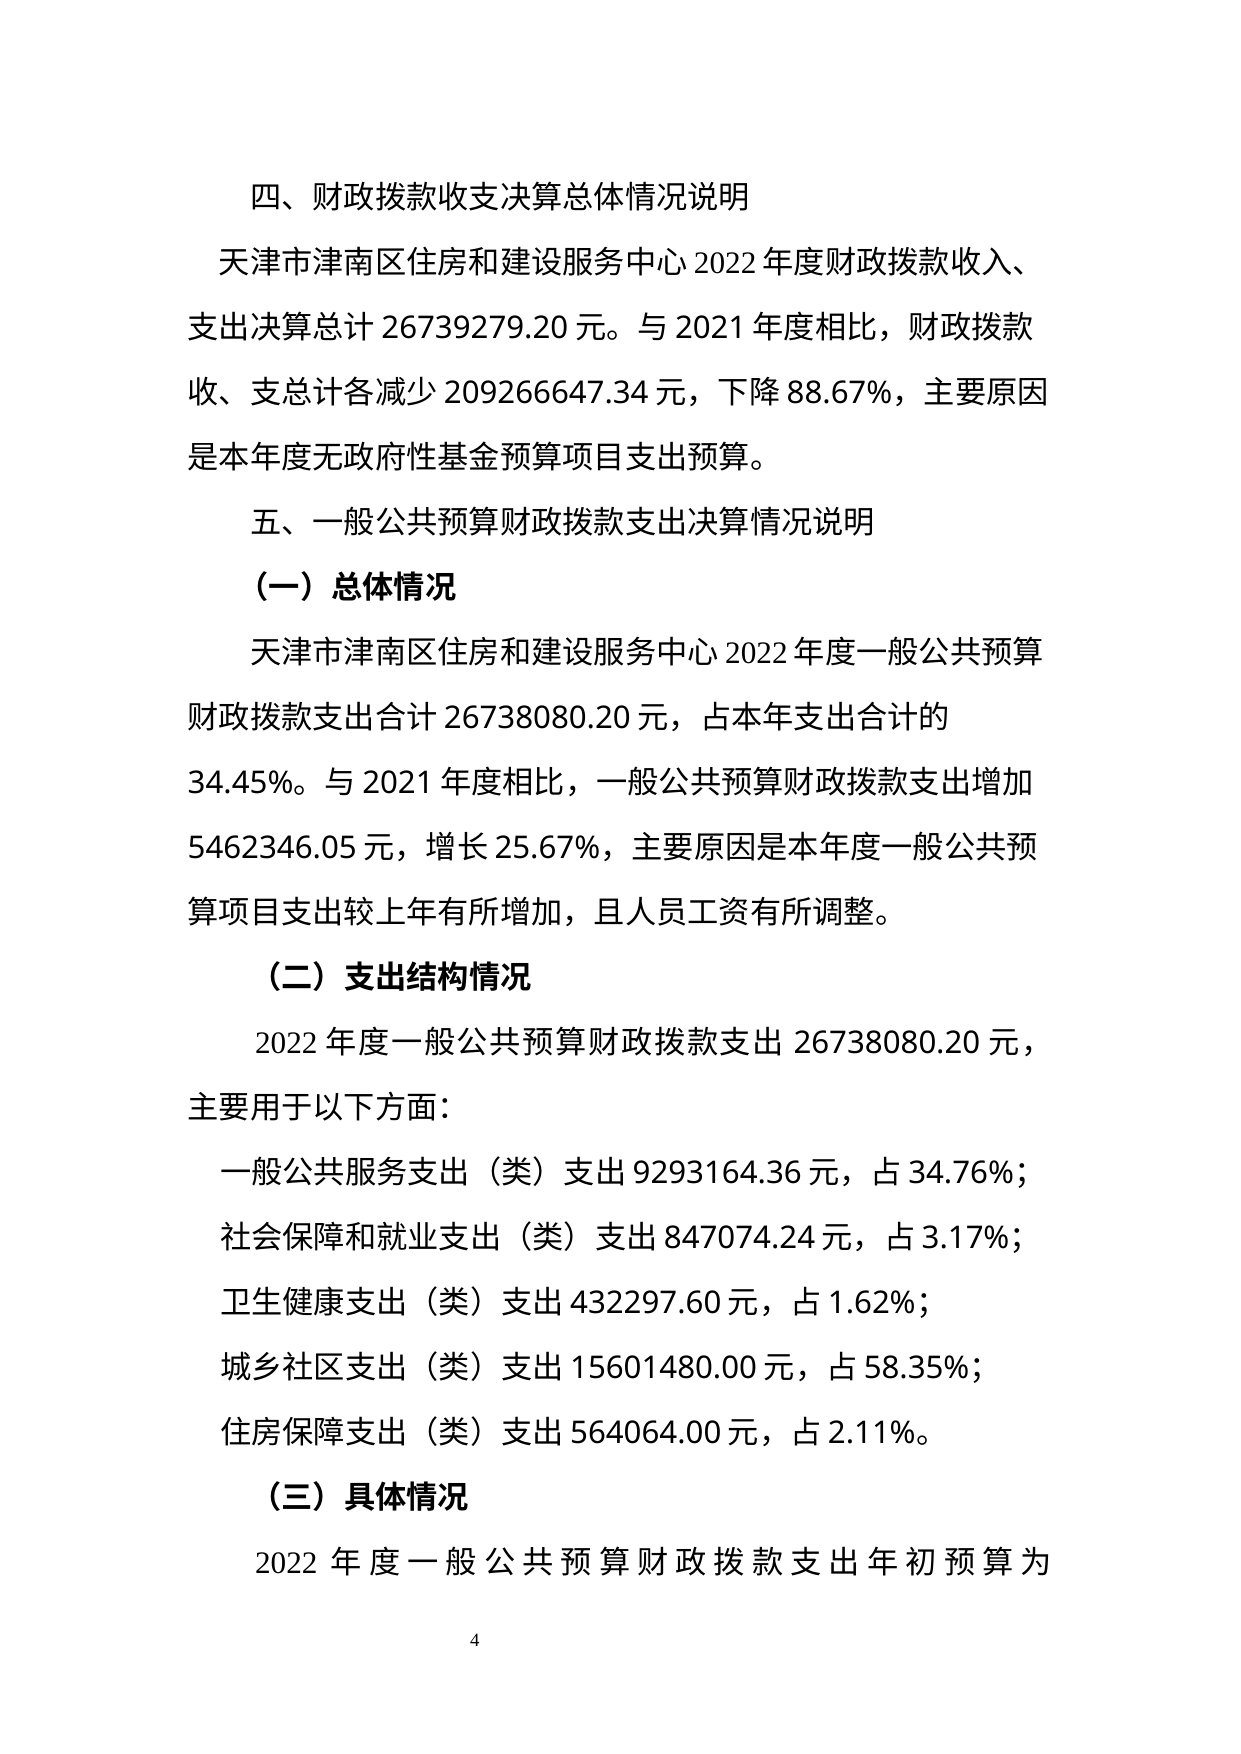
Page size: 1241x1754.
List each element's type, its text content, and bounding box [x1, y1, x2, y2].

text 天津市津南区住房和建设服务中心2022年度一般公共预算财政拨款支出合计26738080.20元，占本年支出合计的34.45%。与2021年度相比，一般公共预算财政拨款支出增加5462346.05元，增长25.67%，主要原因是本年度一般公共预算项目支出较上年有所增加，且人员工资有所调整。 [187, 617, 1053, 942]
text 2022年度一般公共预算财政拨款支出26738080.20元，主要用于以下方面： 一般公共服务支出（类）支出9293164.36元，占34.76%； 社会保障和就业支出（类）支出847074.24元，占3.17%； 卫生健康支出（类）支出432297.60元，占1.62%； 城乡社区支出（类）支出15601480.00元，占58.35%； 住房保障支出（类）支出564064.00元，占2.11%。 [187, 1007, 1053, 1462]
subtitle 五、一般公共预算财政拨款支出决算情况说明 [187, 487, 1053, 552]
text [187, 1527, 1053, 1592]
list 具体情况 [187, 1462, 1053, 1527]
text （二）支出结构情况 [187, 942, 1053, 1007]
text 天津市津南区住房和建设服务中心2022年度财政拨款收入、支出决算总计26739279.20元。与2021年度相比，财政拨款收、支总计各减少209266647.34元，下降88.67%，主要原因是本年度无政府性基金预算项目支出预算。 [187, 227, 1053, 487]
text （一）总体情况 [237, 552, 1053, 617]
subtitle 四、财政拨款收支决算总体情况说明 [187, 162, 1053, 227]
